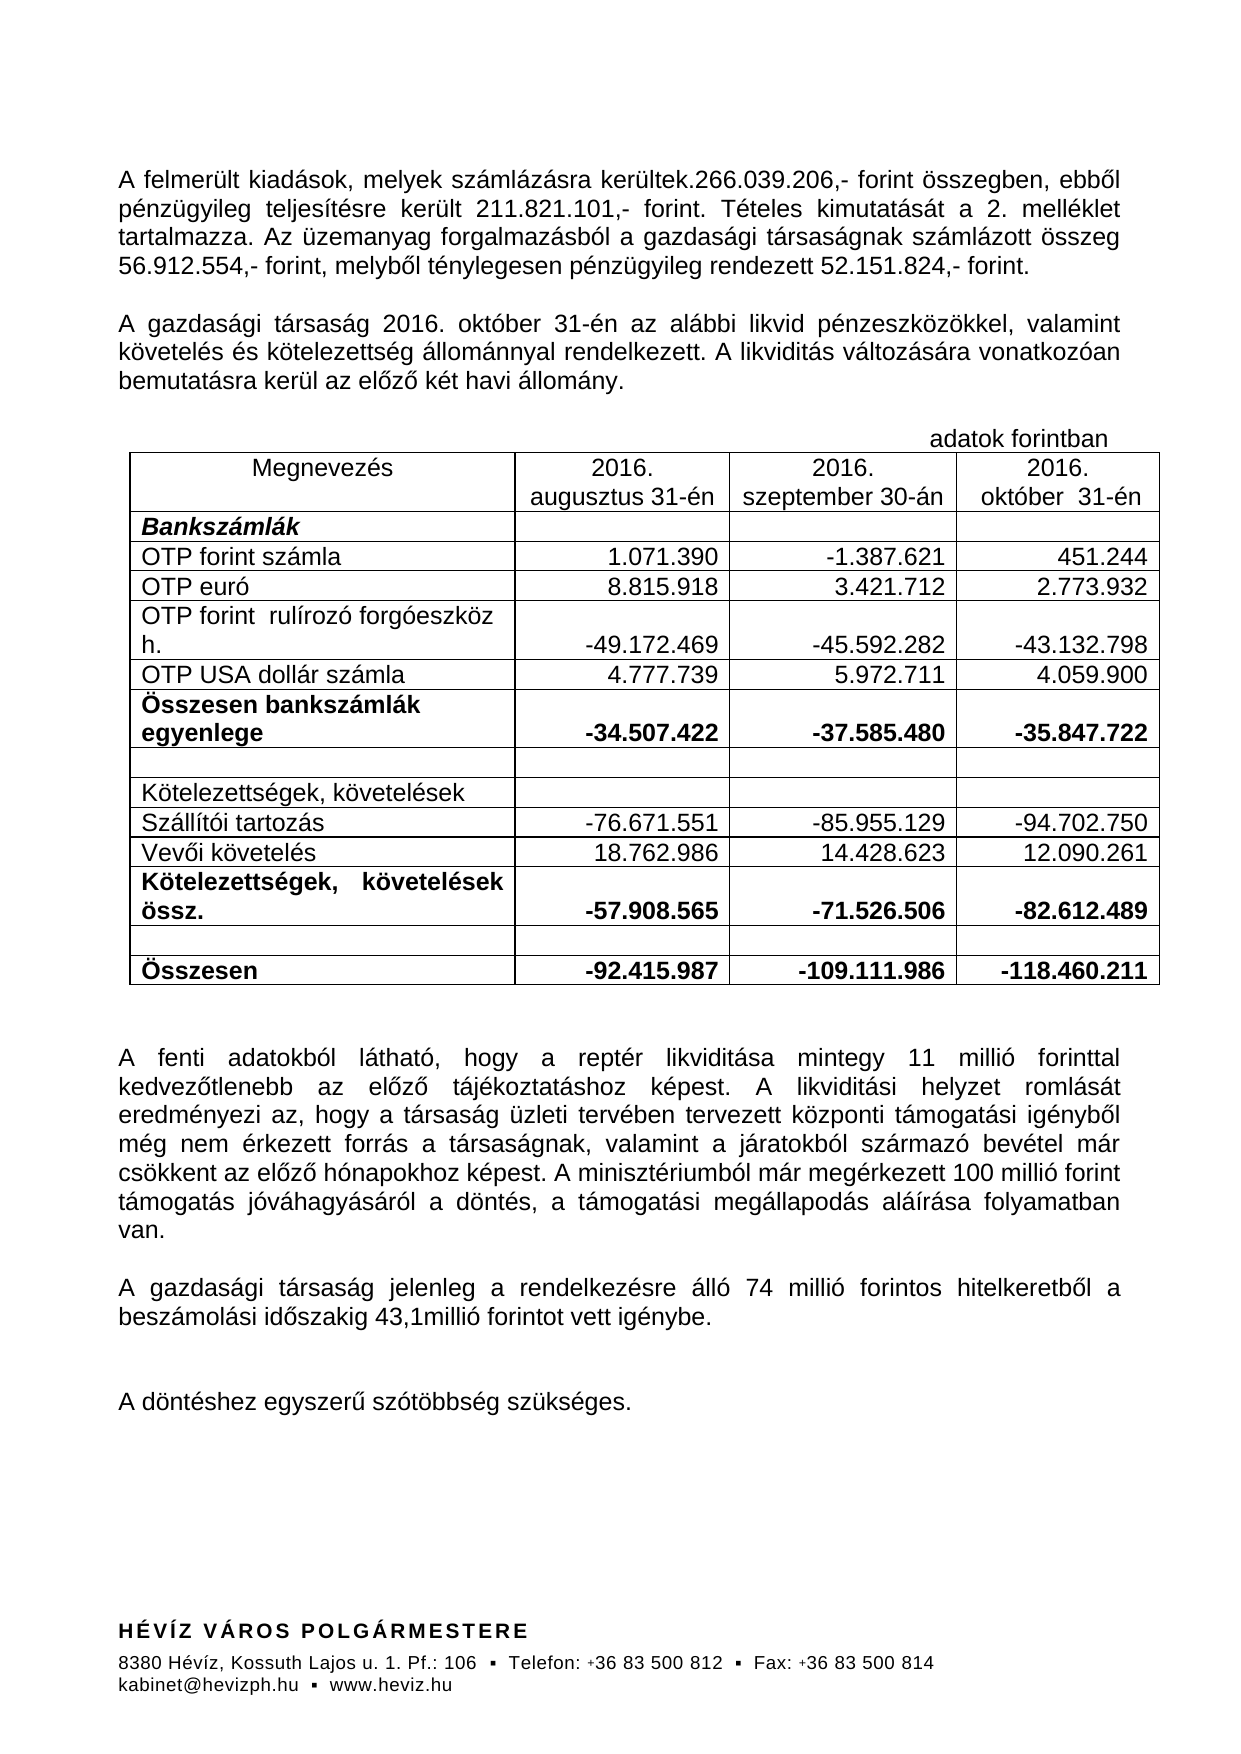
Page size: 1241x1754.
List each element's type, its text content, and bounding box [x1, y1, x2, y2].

table_cell 8.815.918 [516, 571, 729, 600]
table_cell 12.090.261 [957, 838, 1159, 866]
table_cell -35.847.722 [957, 690, 1159, 747]
table_cell -82.612.489 [957, 867, 1159, 925]
table_cell -37.585.480 [730, 690, 956, 747]
table_cell 451.244 [957, 542, 1159, 570]
table_cell Kötelezettségek, követelések [131, 778, 514, 807]
table_cell OTP forint rulírozó forgóeszköz h. [131, 601, 514, 659]
table_cell [730, 778, 956, 807]
table_cell -49.172.469 [516, 601, 729, 659]
table_cell OTP euró [131, 571, 514, 600]
table_cell [516, 748, 729, 777]
table_cell [730, 748, 956, 777]
table_cell -45.592.282 [730, 601, 956, 659]
text adatok forintban [118, 423, 1211, 452]
table_cell -1.387.621 [730, 542, 956, 570]
table_cell 2.773.932 [957, 571, 1159, 600]
table_cell -71.526.506 [730, 867, 956, 925]
table_cell [516, 778, 729, 807]
table_cell [957, 778, 1159, 807]
table_cell -76.671.551 [516, 808, 729, 836]
text A döntéshez egyszerű szótöbbség szükséges. [118, 1387, 1122, 1416]
table_cell -109.111.986 [730, 956, 956, 984]
table_cell 4.777.739 [516, 660, 729, 688]
table_header 2016. október 31-én [957, 453, 1159, 511]
table_cell [957, 512, 1159, 541]
table_cell Kötelezettségek, követelések össz. [131, 867, 514, 925]
table_cell [957, 748, 1159, 777]
text A gazdasági társaság 2016. október 31-én az alábbi likvid pénzeszközökkel, valamint követelés és kötelezettség állománnyal rendelkezett. A likviditás változására vonatkozóan bemutatásra kerül az előző két havi állomány. [118, 308, 1122, 395]
text A felmerült kiadások, melyek számlázásra kerültek.266.039.206,- forint összegben, ebből pénzügyileg teljesítésre került 211.821.101,- forint. Tételes kimutatását a 2. melléklet tartalmazza. Az üzemanyag forgalmazásból a gazdasági társaságnak számlázott összeg 56.912.554,- forint, melyből ténylegesen pénzügyileg rendezett 52.151.824,- forint. [118, 165, 1122, 280]
table_cell 4.059.900 [957, 660, 1159, 688]
table_cell -85.955.129 [730, 808, 956, 836]
table_cell 14.428.623 [730, 838, 956, 866]
table_cell 1.071.390 [516, 542, 729, 570]
table_cell Vevői követelés [131, 838, 514, 866]
table_header Megnevezés [131, 453, 514, 511]
table_cell 3.421.712 [730, 571, 956, 600]
table_cell -92.415.987 [516, 956, 729, 984]
text A fenti adatokból látható, hogy a reptér likviditása mintegy 11 millió forinttal kedvezőtlenebb az előző tájékoztatáshoz képest. A likviditási helyzet romlását eredményezi az, hogy a társaság üzleti tervében tervezett központi támogatási igényből még nem érkezett forrás a társaságnak, valamint a járatokból származó bevétel már csökkent az előző hónapokhoz képest. A minisztériumból már megérkezett 100 millió forint támogatás jóváhagyásáról a döntés, a támogatási megállapodás aláírása folyamatban van. [118, 1043, 1122, 1244]
table_cell [957, 926, 1159, 954]
table_cell [730, 512, 956, 541]
table_cell OTP forint számla [131, 542, 514, 570]
table_cell [730, 926, 956, 954]
table_cell Szállítói tartozás [131, 808, 514, 836]
table_cell -57.908.565 [516, 867, 729, 925]
table_cell -118.460.211 [957, 956, 1159, 984]
table_cell Bankszámlák [131, 512, 514, 541]
text A gazdasági társaság jelenleg a rendelkezésre álló 74 millió forintos hitelkeretből a beszámolási időszakig 43,1millió forintot vett igénybe. [118, 1273, 1122, 1330]
table_header 2016. szeptember 30-án [730, 453, 956, 511]
table_cell 5.972.711 [730, 660, 956, 688]
table_cell [131, 748, 514, 777]
table_cell 18.762.986 [516, 838, 729, 866]
table_cell -43.132.798 [957, 601, 1159, 659]
table_cell -34.507.422 [516, 690, 729, 747]
table_cell -94.702.750 [957, 808, 1159, 836]
table_header 2016. augusztus 31-én [516, 453, 729, 511]
table_cell Összesen [131, 956, 514, 984]
table_cell Összesen bankszámlák egyenlege [131, 690, 514, 747]
table_cell [516, 512, 729, 541]
table_cell [131, 926, 514, 954]
table_cell [516, 926, 729, 954]
table_cell OTP USA dollár számla [131, 660, 514, 688]
